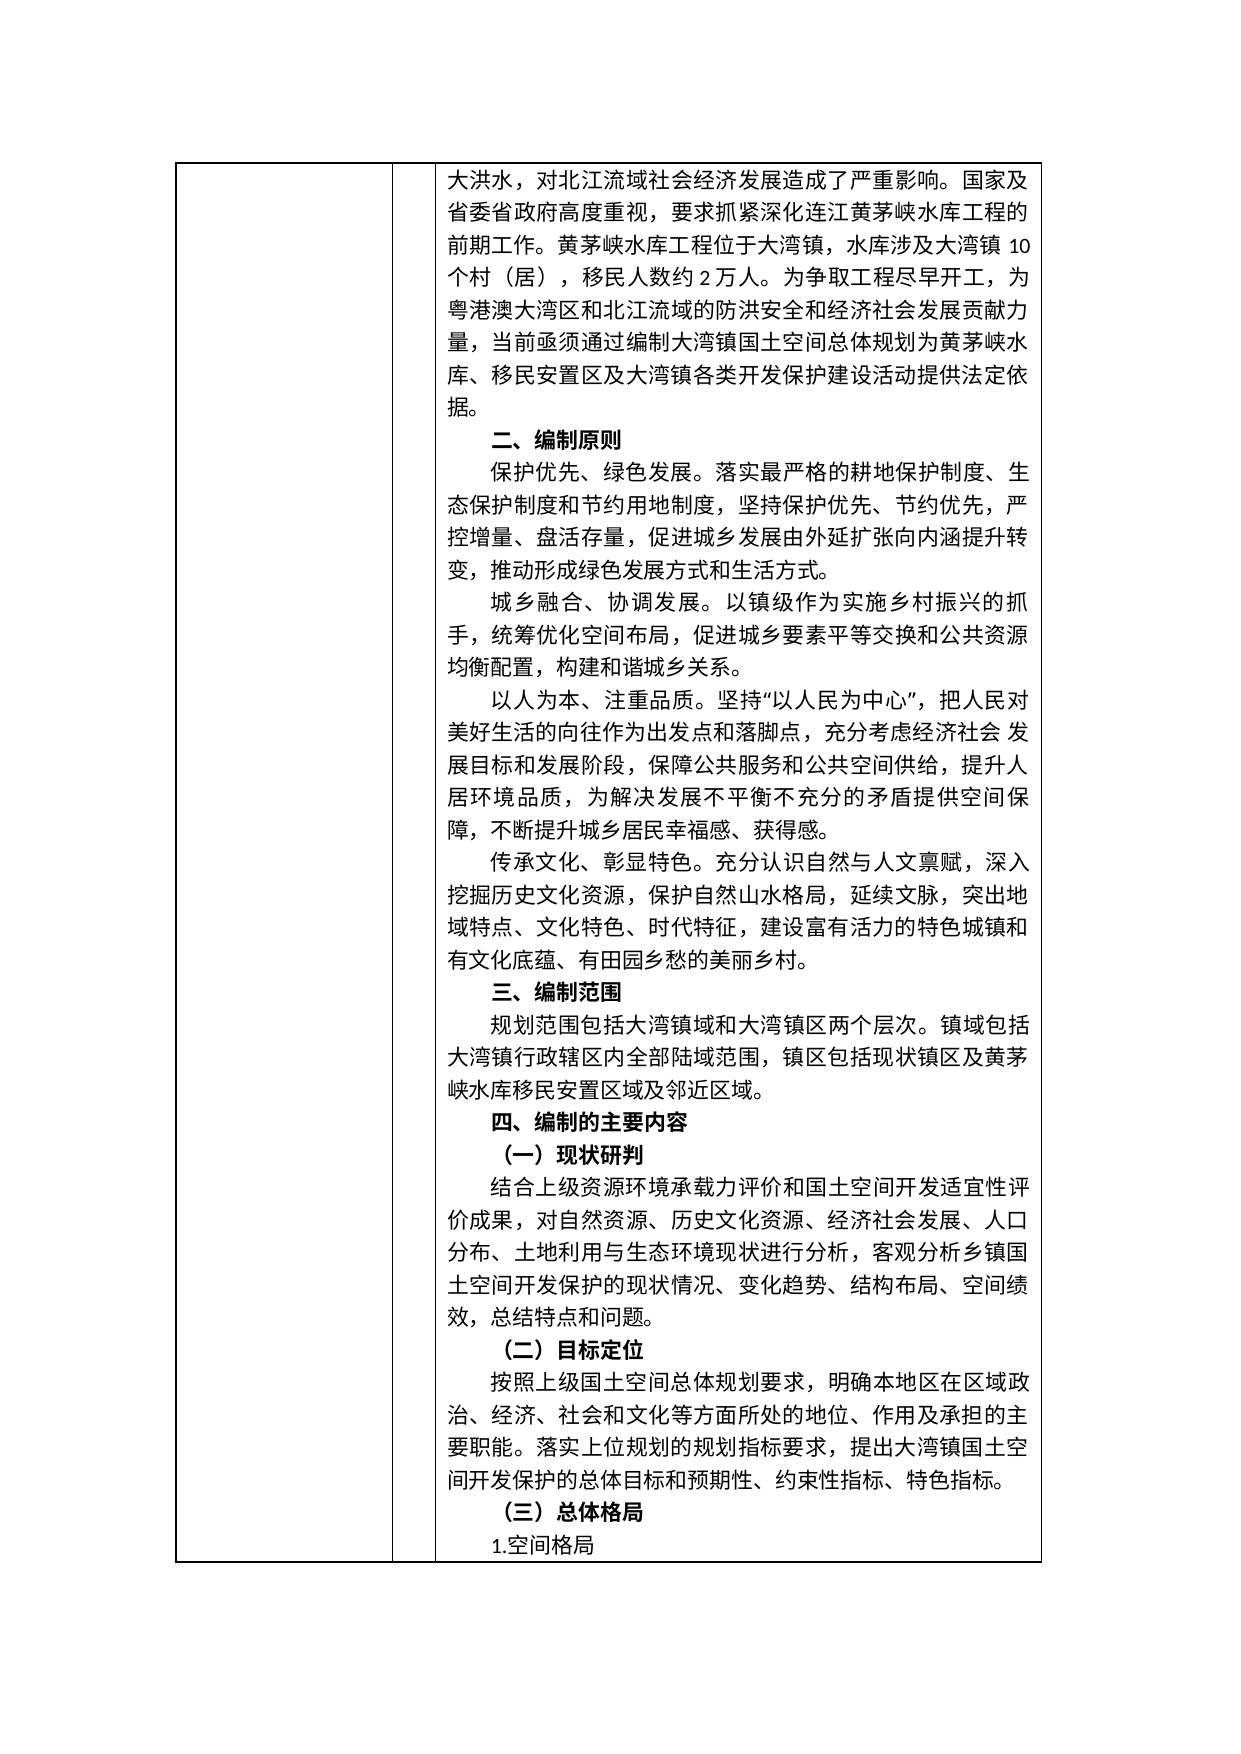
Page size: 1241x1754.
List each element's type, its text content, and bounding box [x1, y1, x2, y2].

table_cell [177, 164, 392, 1561]
table_cell 1 [393, 164, 435, 1561]
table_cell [436, 164, 1041, 1561]
